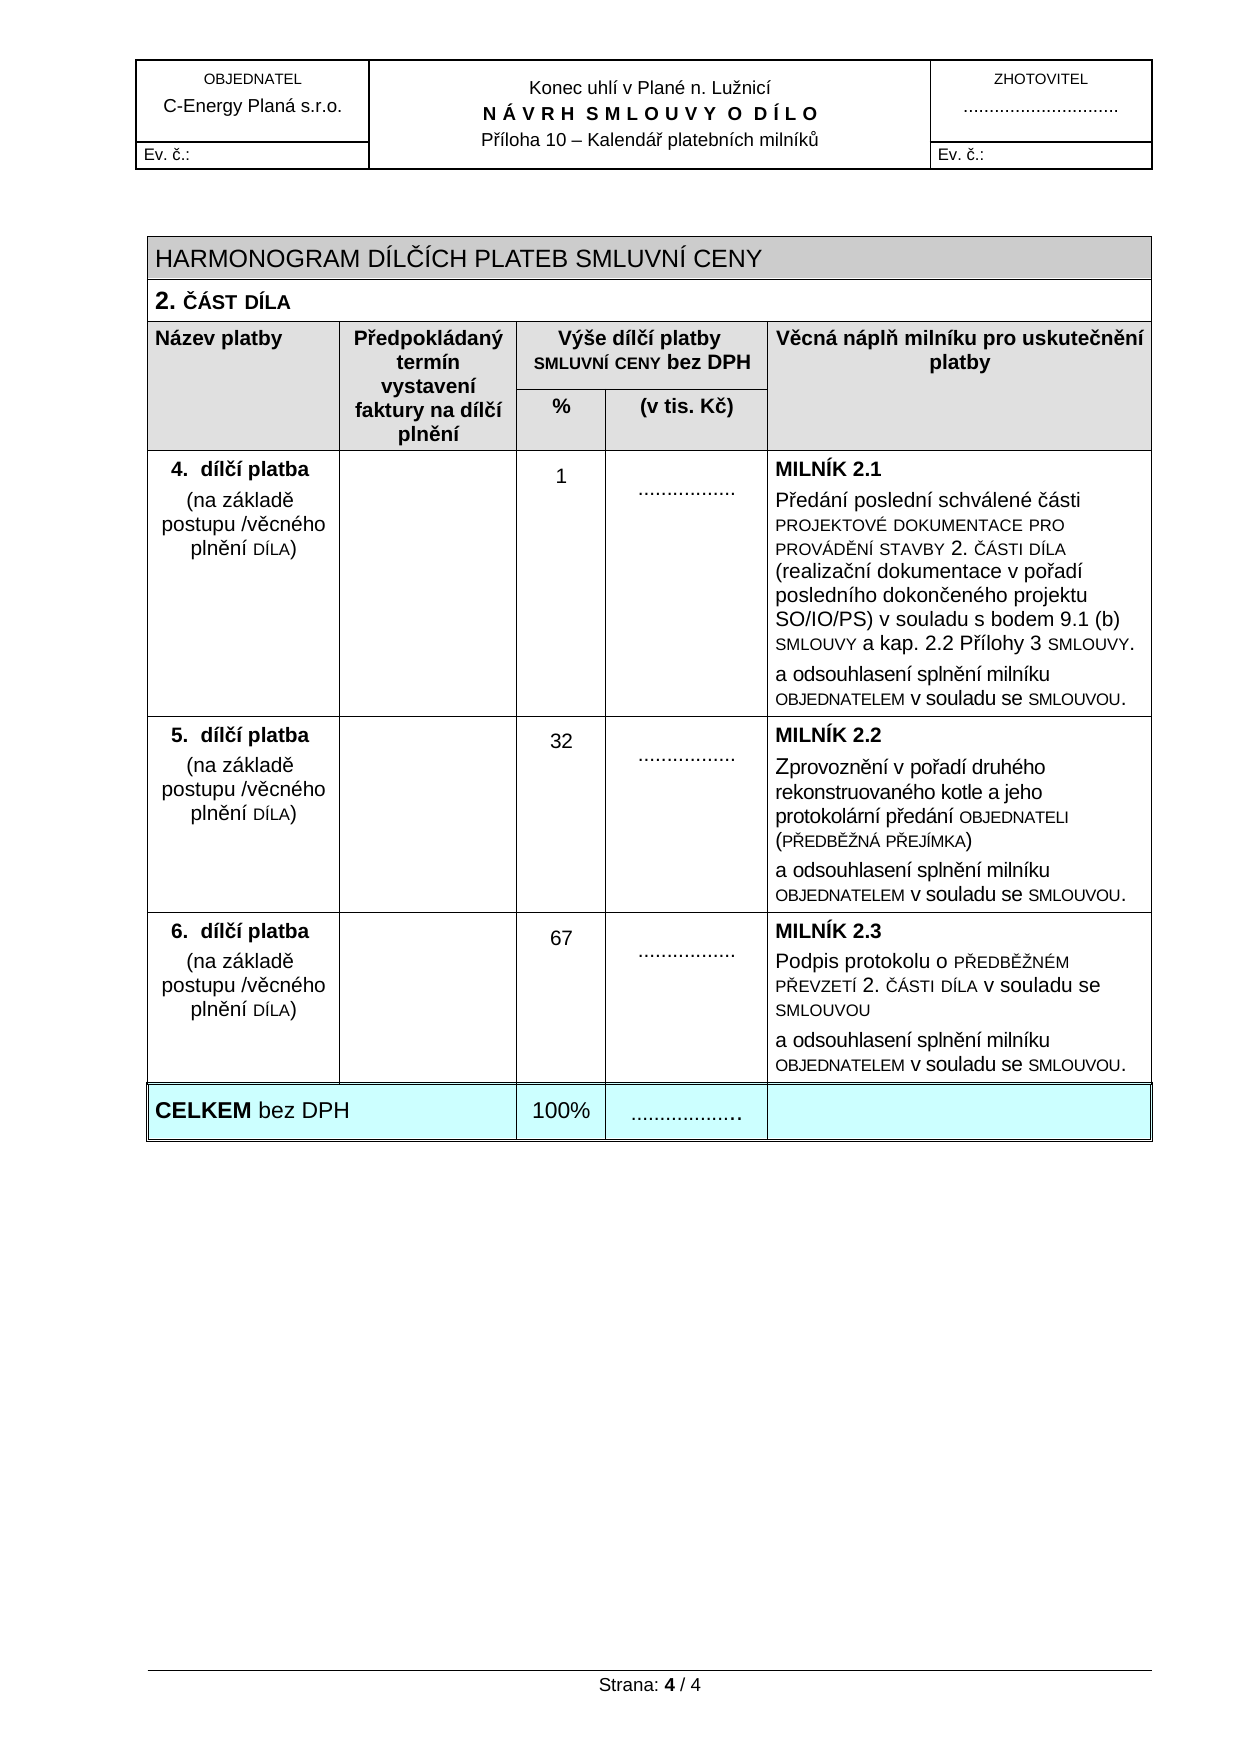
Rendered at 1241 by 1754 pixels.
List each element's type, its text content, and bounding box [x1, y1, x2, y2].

table_cell (v tis. Kč) [606, 390, 767, 450]
table_cell [340, 717, 516, 912]
table_cell Milník 2.3 Podpis protokolu o předběžném převzetí 2. části díla v souladu se smlouvou a odsouhlasení splnění milníku objednatelem v souladu se smlouvou. [768, 913, 1151, 1082]
table_cell 100% [517, 1085, 605, 1138]
table_cell [340, 451, 516, 716]
table_cell 4. dílčí platba (na základě postupu /věcného plnění díla) [148, 451, 339, 716]
table_cell ................... [606, 1085, 767, 1138]
table_cell celkem bez DPH [149, 1085, 516, 1138]
table_cell 32 [517, 717, 605, 912]
table_cell ................. [606, 913, 767, 1082]
table_cell Výše dílčí platby smluvní ceny bez DPH [517, 322, 767, 389]
table_cell 2. část díla [148, 280, 1151, 321]
table_cell % [517, 390, 605, 450]
table_cell ................. [606, 717, 767, 912]
table_cell 67 [517, 913, 605, 1082]
table_cell Milník 2.2 Zprovoznění v pořadí druhého rekonstruovaného kotle a jeho protokolární předání objednateli (předběžná přejímka) a odsouhlasení splnění milníku objednatelem v souladu se smlouvou. [768, 717, 1151, 912]
table_cell 6. dílčí platba (na základě postupu /věcného plnění díla) [148, 913, 339, 1082]
table_cell [340, 913, 516, 1082]
table_header HARMONOGRAM DÍLČÍCH PLATEB SMLUVNÍ CENY [148, 237, 1151, 278]
table_cell Milník 2.1 Předání poslední schválené části projektové dokumentace pro provádění stavby 2. části díla (realizační dokumentace v pořadí posledního dokončeného projektu SO/IO/PS) v souladu s bodem 9.1 (b) smlouvy a kap. 2.2 Přílohy 3 smlouvy. a odsouhlasení splnění milníku objednatelem v souladu se smlouvou. [768, 451, 1151, 716]
table_cell 5. dílčí platba (na základě postupu /věcného plnění díla) [148, 717, 339, 912]
table_cell Název platby [148, 322, 339, 450]
table_cell Předpokládaný termín vystavení faktury na dílčí plnění [340, 322, 516, 450]
table_cell [768, 1085, 1150, 1138]
table_cell 1 [517, 451, 605, 716]
table_cell Věcná náplň milníku pro uskutečnění platby [768, 322, 1151, 450]
table_cell ................. [606, 451, 767, 716]
